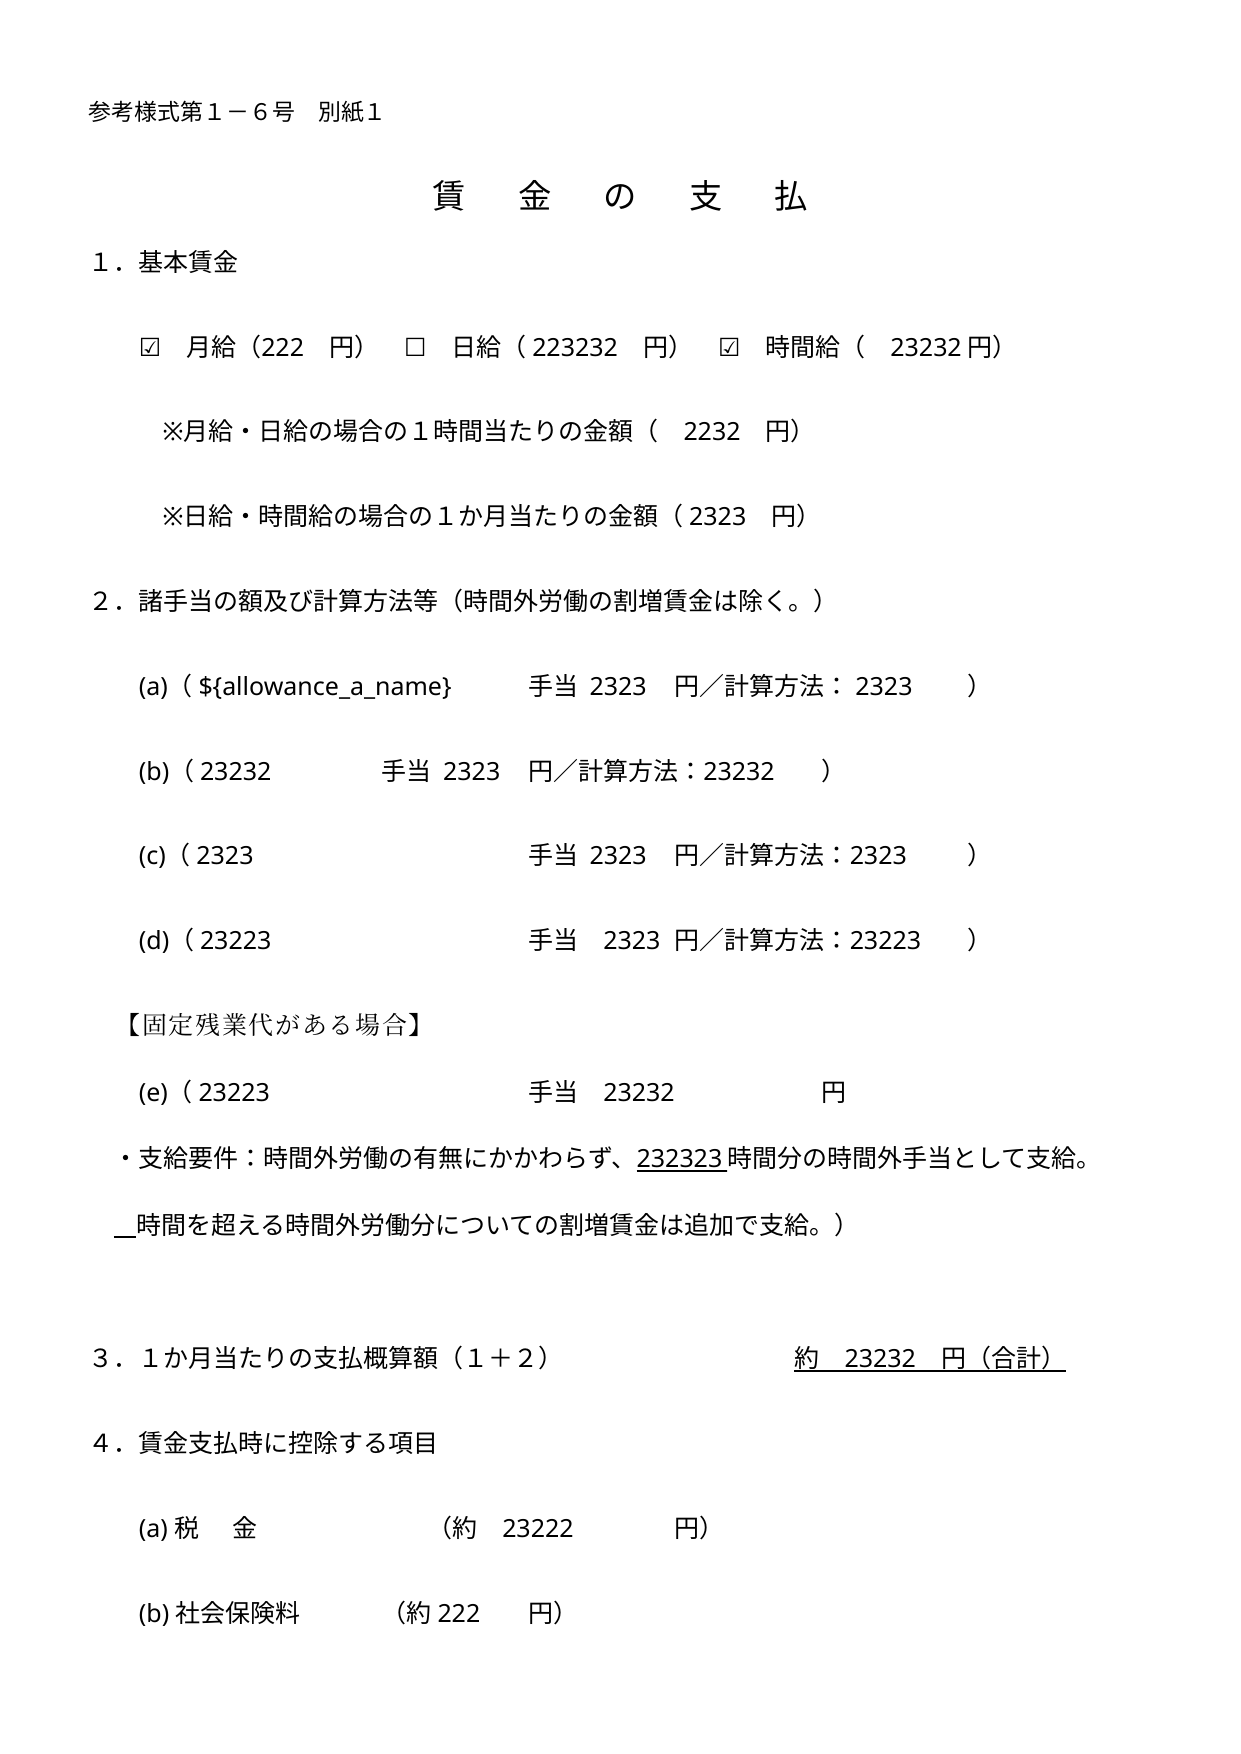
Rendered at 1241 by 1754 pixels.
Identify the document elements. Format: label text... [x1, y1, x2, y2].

text ・支給要件：時間外労働の有無にかかわらず、232323時間分の時間外手当として支給。 [89, 1123, 1152, 1190]
text ※日給・時間給の場合の１か月当たりの金額（ 2323 円） [162, 481, 1152, 548]
text (c)（ 2323 手当 2323 円／計算方法：2323 ） [89, 821, 1152, 887]
text ※月給・日給の場合の１時間当たりの金額（ 2232 円） [162, 397, 1152, 463]
text 【固定残業代がある場合】 [89, 990, 1152, 1057]
text 時間を超える時間外労働分についての割増賃金は追加で支給。） [89, 1190, 1152, 1257]
text (a) 税 金 （約 23222 円） [89, 1493, 1152, 1560]
text 賃金の支払 [89, 160, 1152, 227]
text 参考様式第１－６号 別紙１ [89, 94, 1152, 127]
text (b) 社会保険料 （約 222 円） [89, 1578, 1152, 1644]
text (b)（ 23232 手当 2323 円／計算方法：23232 ） [89, 736, 1152, 802]
text (e)（ 23223 手当 23232 円 [89, 1057, 1152, 1123]
text １．基本賃金 [89, 227, 1152, 294]
text ３．１か月当たりの支払概算額（１＋２） 約 23232 円（合計） [89, 1323, 1152, 1390]
text ２．諸手当の額及び計算方法等（時間外労働の割増賃金は除く。） [89, 566, 1152, 633]
text (d)（ 23223 手当 2323 円／計算方法：23223 ） [89, 905, 1152, 972]
text (a)（ ${allowance_a_name} 手当 2323 円／計算方法： 2323 ） [89, 651, 1152, 718]
text ４．賃金支払時に控除する項目 [89, 1408, 1152, 1475]
text ☑ 月給（222 円） ☐ 日給（ 223232 円） ☑ 時間給（ 23232 円） [89, 312, 1152, 378]
